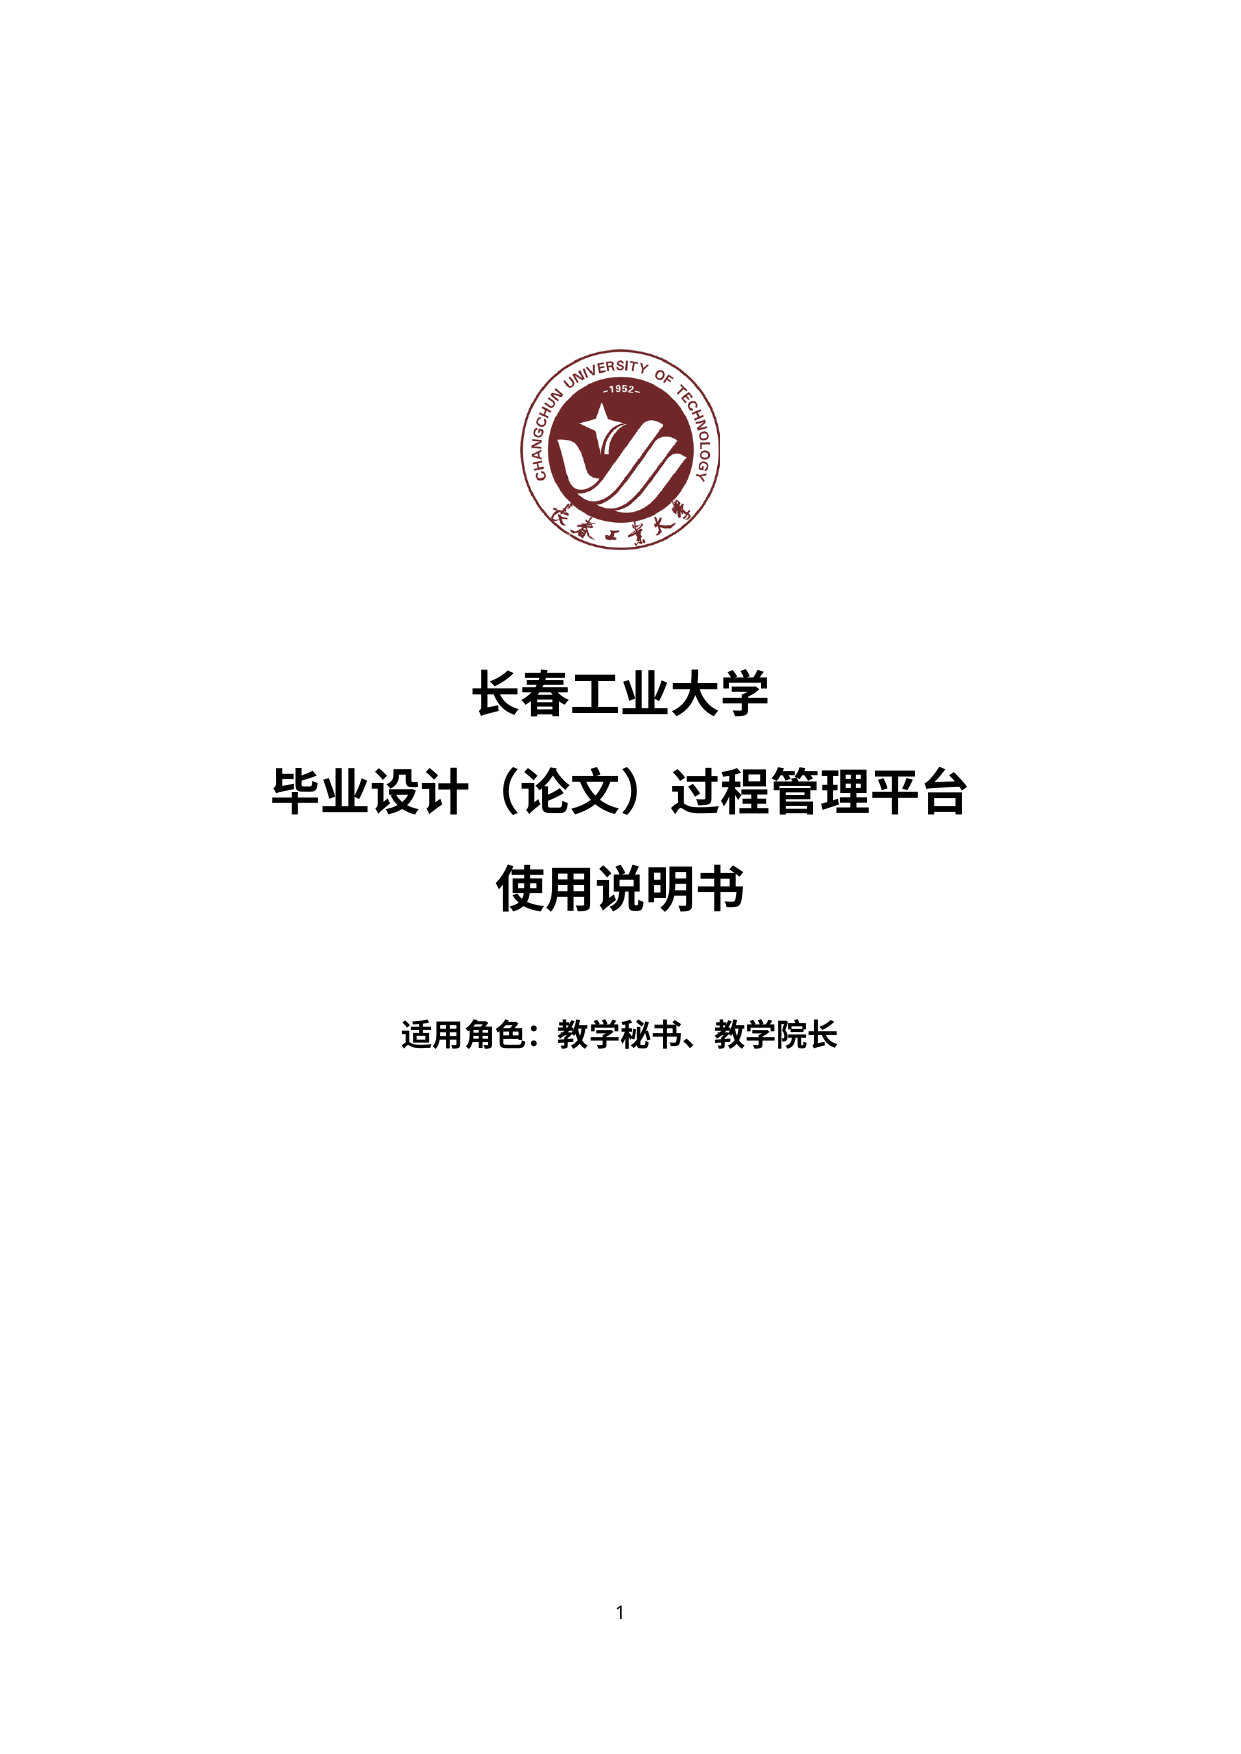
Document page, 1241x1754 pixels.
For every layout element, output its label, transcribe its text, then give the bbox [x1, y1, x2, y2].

text 长春工业大学 [75, 642, 1165, 740]
text 适用角色：教学秘书、教学院长 [75, 1000, 1165, 1065]
picture [520, 349, 720, 550]
text 使用说明书 [75, 837, 1165, 935]
text 毕业设计（论文）过程管理平台 [75, 740, 1165, 837]
